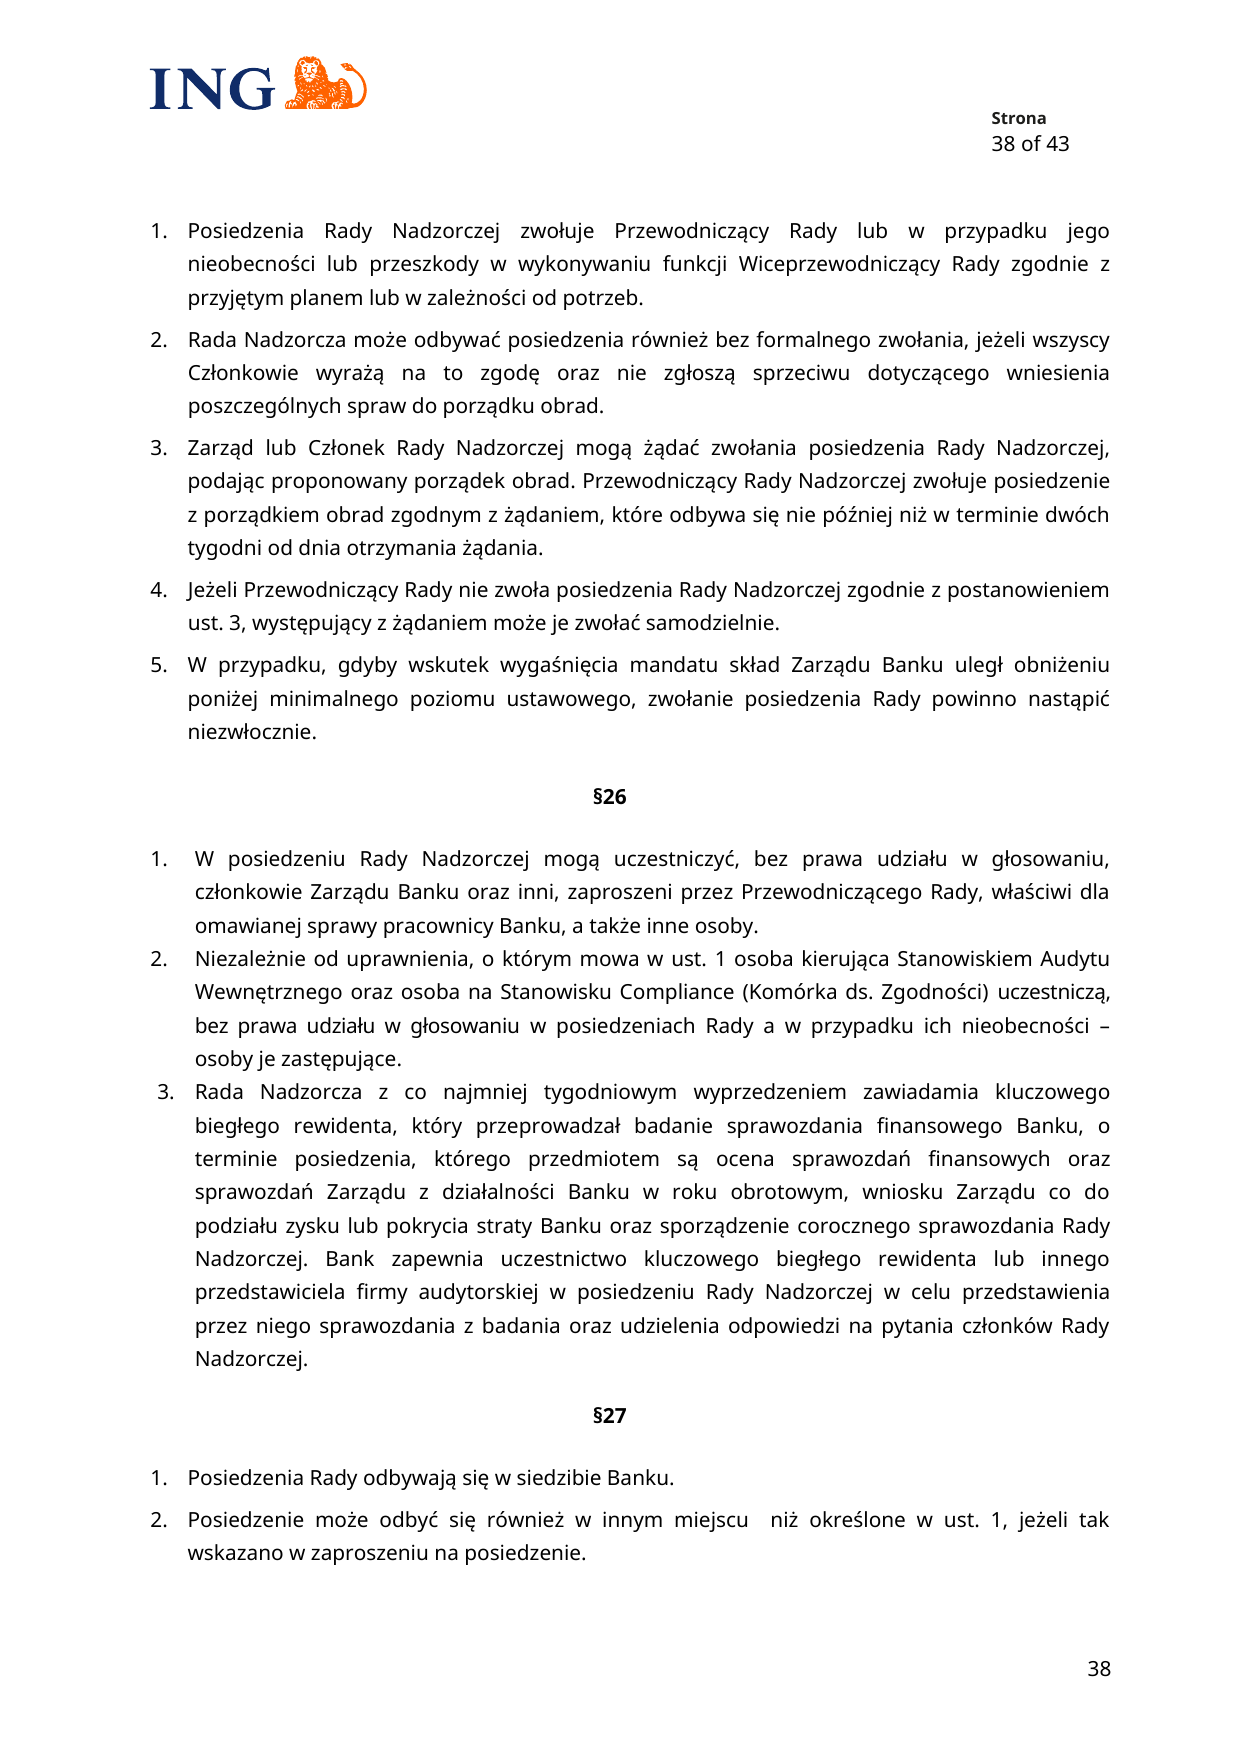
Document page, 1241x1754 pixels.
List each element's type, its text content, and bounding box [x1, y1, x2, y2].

list Rada Nadzorcza z co najmniej tygodniowym wyprzedzeniem zawiadamia kluczowego biegłego rewidenta, który przeprowadzał badanie sprawozdania finansowego Banku, o terminie posiedzenia, którego przedmiotem są ocena sprawozdań finansowych oraz sprawozdań Zarządu z działalności Banku w roku obrotowym, wniosku Zarządu co do podziału zysku lub pokrycia straty Banku oraz sporządzenie corocznego sprawozdania Rady Nadzorczej. Bank zapewnia uczestnictwo kluczowego biegłego rewidenta lub innego przedstawiciela firmy audytorskiej w posiedzeniu Rady Nadzorczej w celu przedstawienia przez niego sprawozdania z badania oraz udzielenia odpowiedzi na pytania członków Rady Nadzorczej. [157, 1073, 1111, 1373]
text §27 [593, 1401, 1111, 1429]
list Posiedzenia Rady Nadzorczej zwołuje Przewodniczący Rady lub w przypadku jego nieobecności lub przeszkody w wykonywaniu funkcji Wiceprzewodniczący Rady zgodnie z przyjętym planem lub w zależności od potrzeb. [150, 211, 1111, 311]
list W przypadku, gdyby wskutek wygaśnięcia mandatu skład Zarządu Banku uległ obniżeniu poniżej minimalnego poziomu ustawowego, zwołanie posiedzenia Rady powinno nastąpić niezwłocznie. [150, 645, 1111, 745]
list W posiedzeniu Rady Nadzorczej mogą uczestniczyć, bez prawa udziału w głosowaniu, członkowie Zarządu Banku oraz inni, zaproszeni przez Przewodniczącego Rady, właściwi dla omawianej sprawy pracownicy Banku, a także inne osoby. [150, 839, 1111, 939]
text §26 [593, 782, 1111, 811]
list Jeżeli Przewodniczący Rady nie zwoła posiedzenia Rady Nadzorczej zgodnie z postanowieniem ust. 3, występujący z żądaniem może je zwołać samodzielnie. [150, 570, 1111, 637]
list Zarząd lub Członek Rady Nadzorczej mogą żądać zwołania posiedzenia Rady Nadzorczej, podając proponowany porządek obrad. Przewodniczący Rady Nadzorczej zwołuje posiedzenie z porządkiem obrad zgodnym z żądaniem, które odbywa się nie później niż w terminie dwóch tygodni od dnia otrzymania żądania. [150, 428, 1111, 562]
list Rada Nadzorcza może odbywać posiedzenia również bez formalnego zwołania, jeżeli wszyscy Członkowie wyrażą na to zgodę oraz nie zgłoszą sprzeciwu dotyczącego wniesienia poszczególnych spraw do porządku obrad. [150, 320, 1111, 420]
list Posiedzenia Rady odbywają się w siedzibie Banku. [150, 1458, 1111, 1491]
list Posiedzenie może odbyć się również w innym miejscu niż określone w ust. 1, jeżeli tak wskazano w zaproszeniu na posiedzenie. [150, 1500, 1111, 1566]
list Niezależnie od uprawnienia, o którym mowa w ust. 1 osoba kierująca Stanowiskiem Audytu Wewnętrznego oraz osoba na Stanowisku Compliance (Komórka ds. Zgodności) uczestniczą, bez prawa udziału w głosowaniu w posiedzeniach Rady a w przypadku ich nieobecności – osoby je zastępujące. [150, 939, 1111, 1073]
